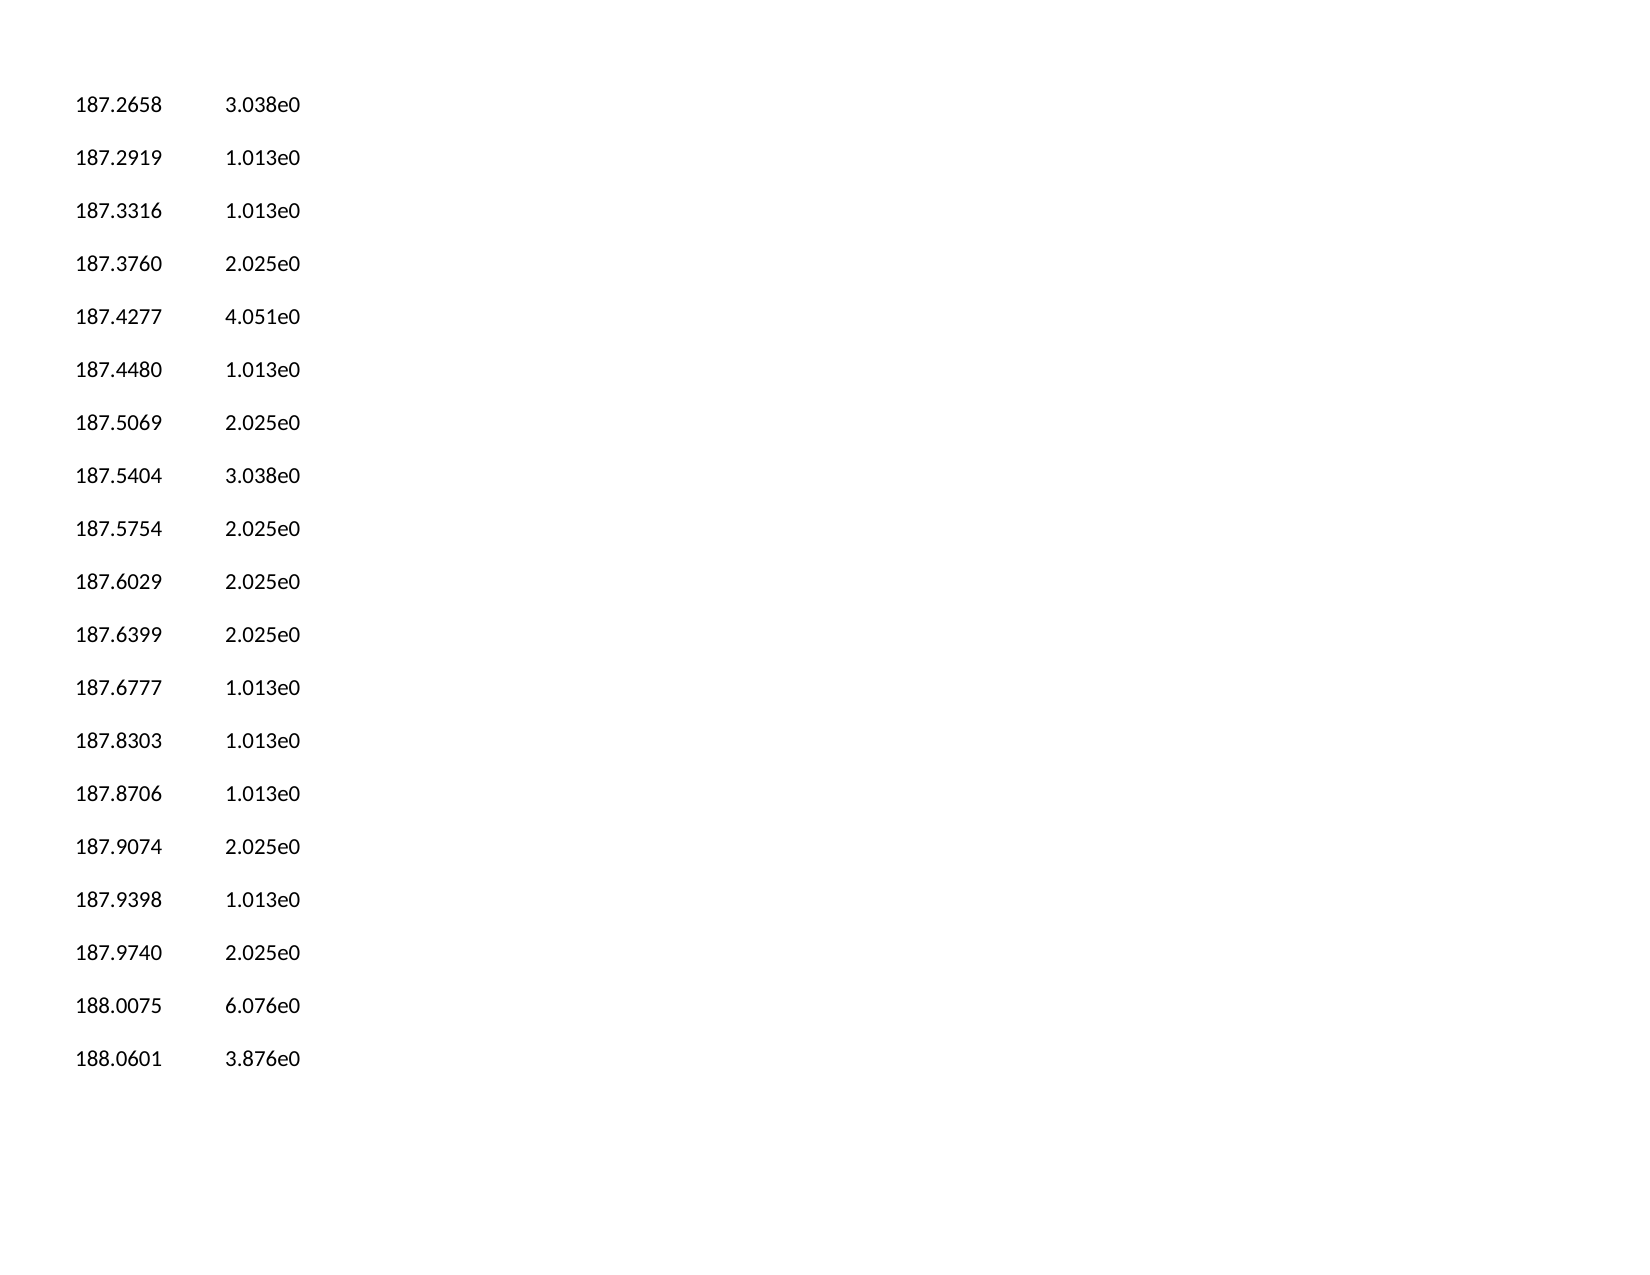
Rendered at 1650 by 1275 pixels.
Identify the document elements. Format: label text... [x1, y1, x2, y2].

text 187.5754 2.025e0 [75, 514, 1563, 542]
text 187.3760 2.025e0 [75, 249, 1563, 277]
text 187.4480 1.013e0 [75, 355, 1563, 383]
text 187.6399 2.025e0 [75, 620, 1563, 648]
text 187.4277 4.051e0 [75, 302, 1563, 330]
text 187.9074 2.025e0 [75, 832, 1563, 860]
text 187.5069 2.025e0 [75, 408, 1563, 436]
text 187.3316 1.013e0 [75, 196, 1563, 224]
text 187.9398 1.013e0 [75, 885, 1563, 913]
text 187.2919 1.013e0 [75, 143, 1563, 171]
text 187.8303 1.013e0 [75, 726, 1563, 754]
text 187.8706 1.013e0 [75, 779, 1563, 807]
text 187.6777 1.013e0 [75, 673, 1563, 701]
text 187.9740 2.025e0 [75, 938, 1563, 966]
text 188.0075 6.076e0 [75, 991, 1563, 1019]
text 187.6029 2.025e0 [75, 567, 1563, 595]
text 187.5404 3.038e0 [75, 461, 1563, 489]
text 187.2658 3.038e0 [75, 90, 1563, 118]
text 188.0601 3.876e0 [75, 1044, 1563, 1072]
